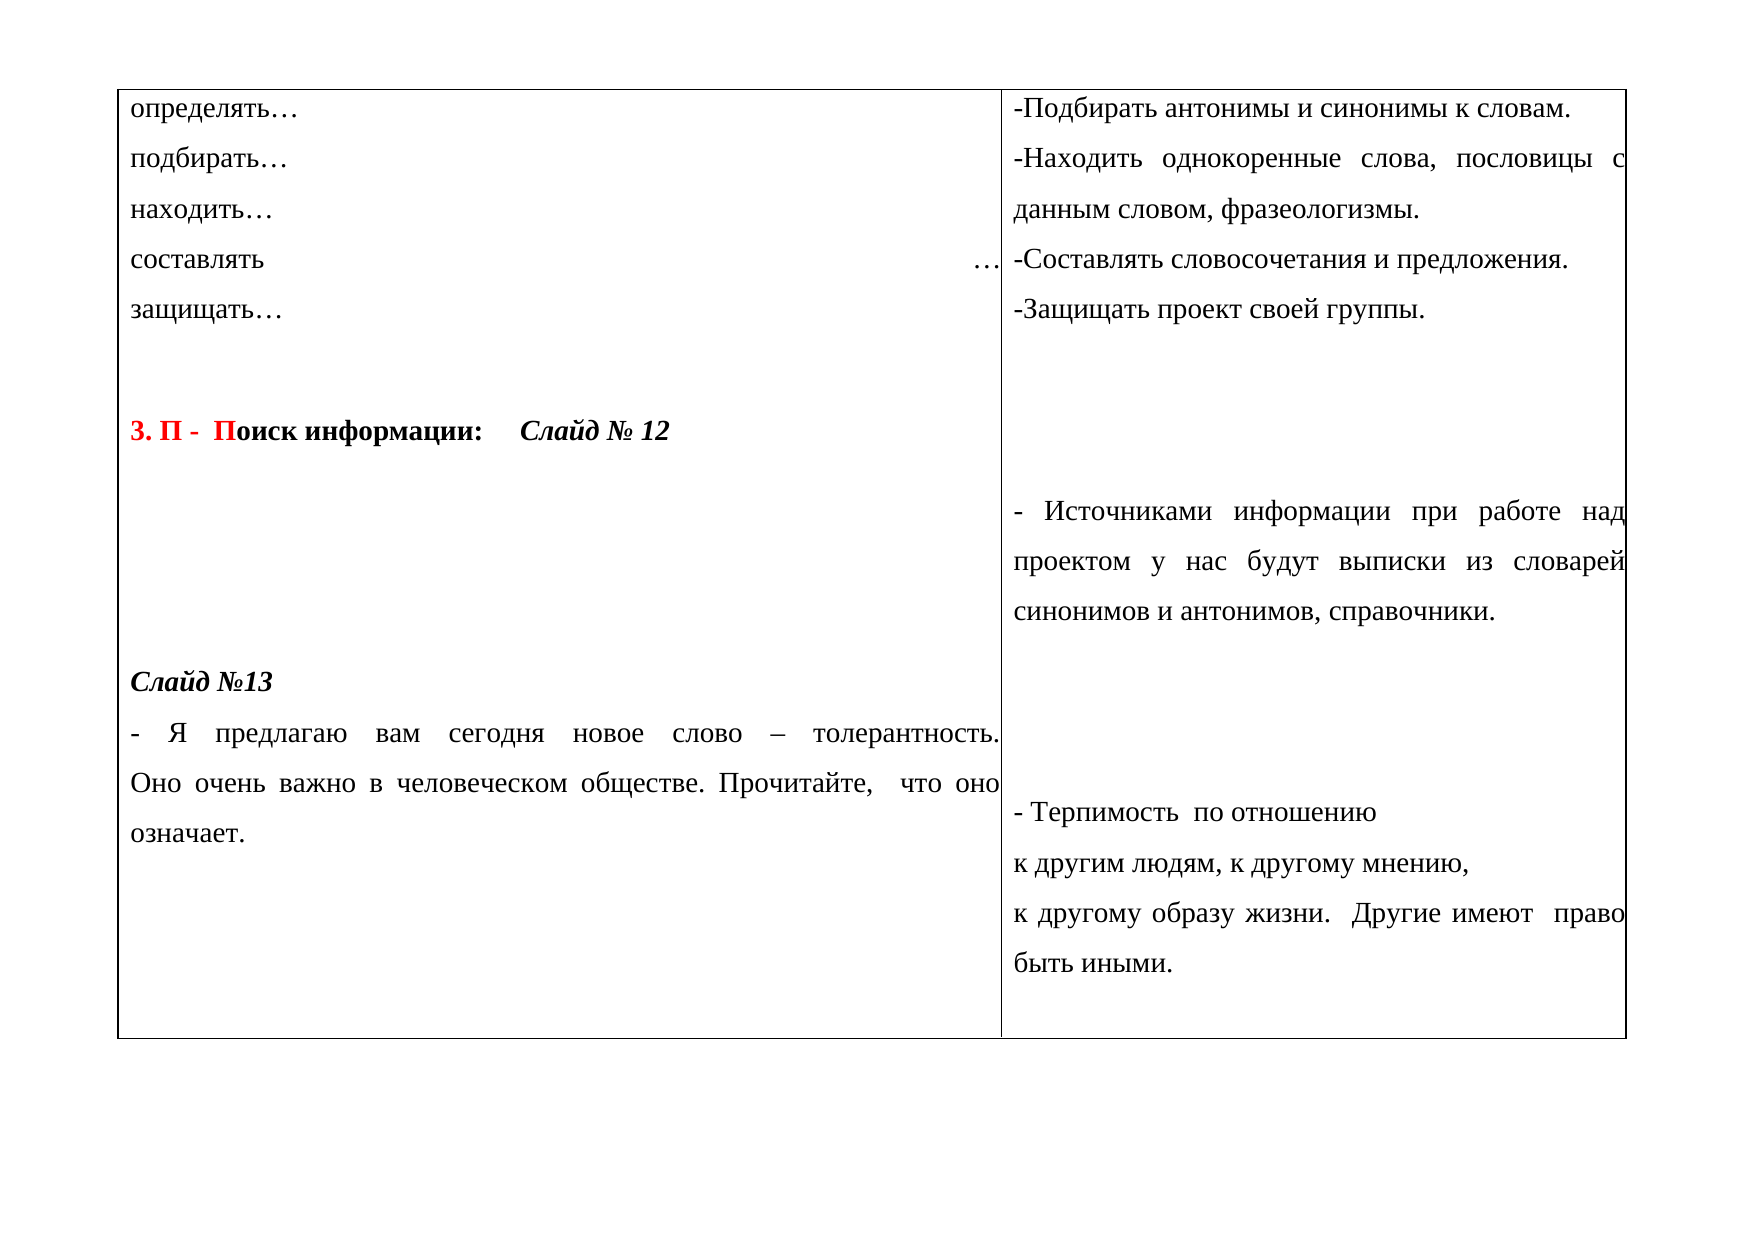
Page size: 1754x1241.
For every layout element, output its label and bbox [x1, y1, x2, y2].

table_cell [119, 90, 1001, 1037]
table_cell [1002, 90, 1625, 1037]
